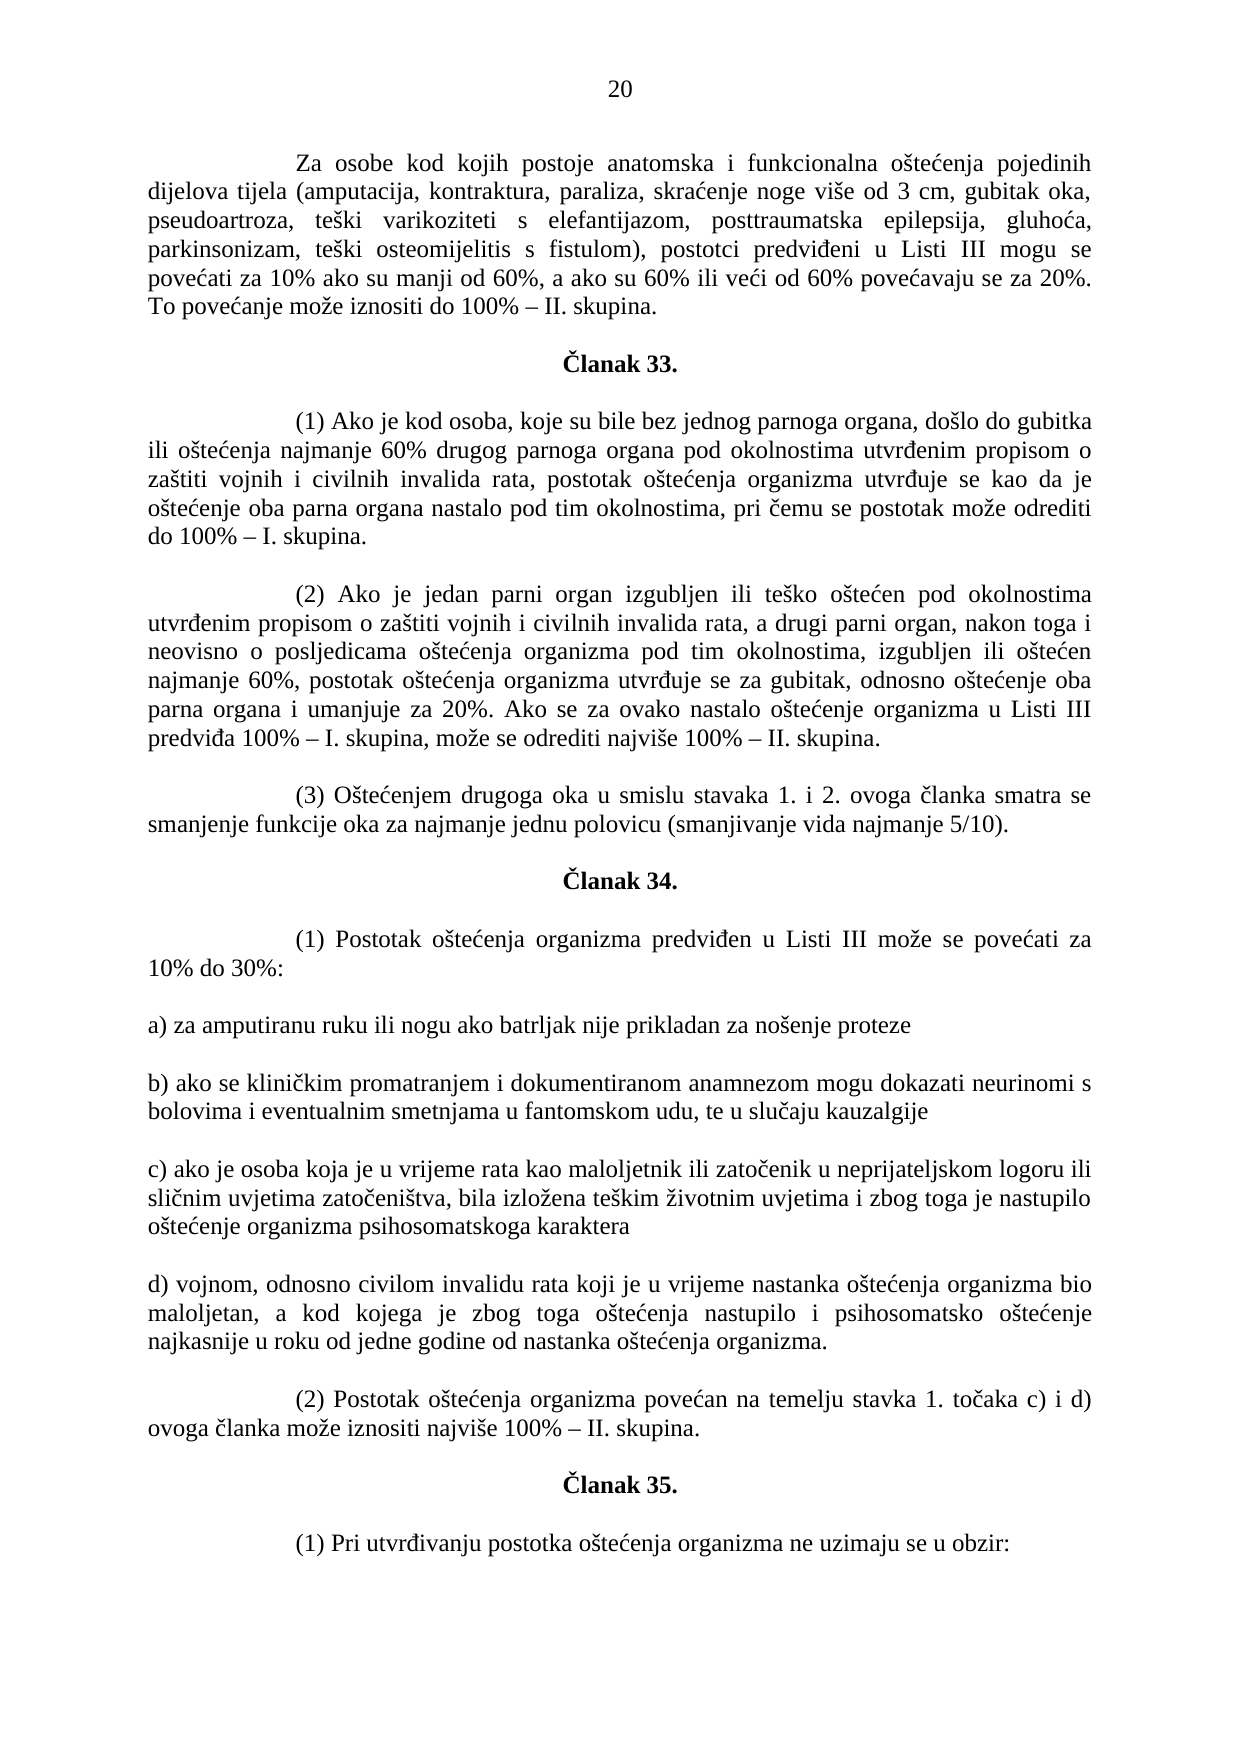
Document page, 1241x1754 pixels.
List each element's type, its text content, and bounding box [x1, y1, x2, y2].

text Članak 33. [148, 349, 1093, 378]
text c) ako je osoba koja je u vrijeme rata kao maloljetnik ili zatočenik u neprijateljskom logoru ili sličnim uvjetima zatočeništva, bila izložena teškim životnim uvjetima i zbog toga je nastupilo oštećenje organizma psihosomatskoga karaktera [148, 1154, 1093, 1240]
text b) ako se kliničkim promatranjem i dokumentiranom anamnezom mogu dokazati neurinomi s bolovima i eventualnim smetnjama u fantomskom udu, te u slučaju kauzalgije [148, 1068, 1093, 1125]
text Za osobe kod kojih postoje anatomska i funkcionalna oštećenja pojedinih dijelova tijela (amputacija, kontraktura, paraliza, skraćenje noge više od 3 cm, gubitak oka, pseudoartroza, teški varikoziteti s elefantijazom, posttraumatska epilepsija, gluhoća, parkinsonizam, teški osteomijelitis s fistulom), postotci predviđeni u Listi III mogu se povećati za 10% ako su manji od 60%, a ako su 60% ili veći od 60% povećavaju se za 20%. To povećanje može iznositi do 100% – II. skupina. [148, 148, 1093, 320]
text Članak 34. [148, 866, 1093, 895]
text (1) Pri utvrđivanju postotka oštećenja organizma ne uzimaju se u obzir: [148, 1528, 1093, 1556]
text (2) Postotak oštećenja organizma povećan na temelju stavka 1. točaka c) i d) ovoga članka može iznositi najviše 100% – II. skupina. [148, 1384, 1093, 1441]
text (1) Postotak oštećenja organizma predviđen u Listi III može se povećati za 10% do 30%: [148, 924, 1093, 981]
text (1) Ako je kod osoba, koje su bile bez jednog parnoga organa, došlo do gubitka ili oštećenja najmanje 60% drugog parnoga organa pod okolnostima utvrđenim propisom o zaštiti vojnih i civilnih invalida rata, postotak oštećenja organizma utvrđuje se kao da je oštećenje oba parna organa nastalo pod tim okolnostima, pri čemu se postotak može odrediti do 100% – I. skupina. [148, 406, 1093, 550]
text (2) Ako je jedan parni organ izgubljen ili teško oštećen pod okolnostima utvrđenim propisom o zaštiti vojnih i civilnih invalida rata, a drugi parni organ, nakon toga i neovisno o posljedicama oštećenja organizma pod tim okolnostima, izgubljen ili oštećen najmanje 60%, postotak oštećenja organizma utvrđuje se za gubitak, odnosno oštećenje oba parna organa i umanjuje za 20%. Ako se za ovako nastalo oštećenje organizma u Listi III predviđa 100% – I. skupina, može se odrediti najviše 100% – II. skupina. [148, 579, 1093, 751]
text Članak 35. [148, 1470, 1093, 1499]
text d) vojnom, odnosno civilom invalidu rata koji je u vrijeme nastanka oštećenja organizma bio maloljetan, a kod kojega je zbog toga oštećenja nastupilo i psihosomatsko oštećenje najkasnije u roku od jedne godine od nastanka oštećenja organizma. [148, 1269, 1093, 1355]
text a) za amputiranu ruku ili nogu ako batrljak nije prikladan za nošenje proteze [148, 1010, 1093, 1039]
text (3) Oštećenjem drugoga oka u smislu stavaka 1. i 2. ovoga članka smatra se smanjenje funkcije oka za najmanje jednu polovicu (smanjivanje vida najmanje 5/10). [148, 780, 1093, 838]
